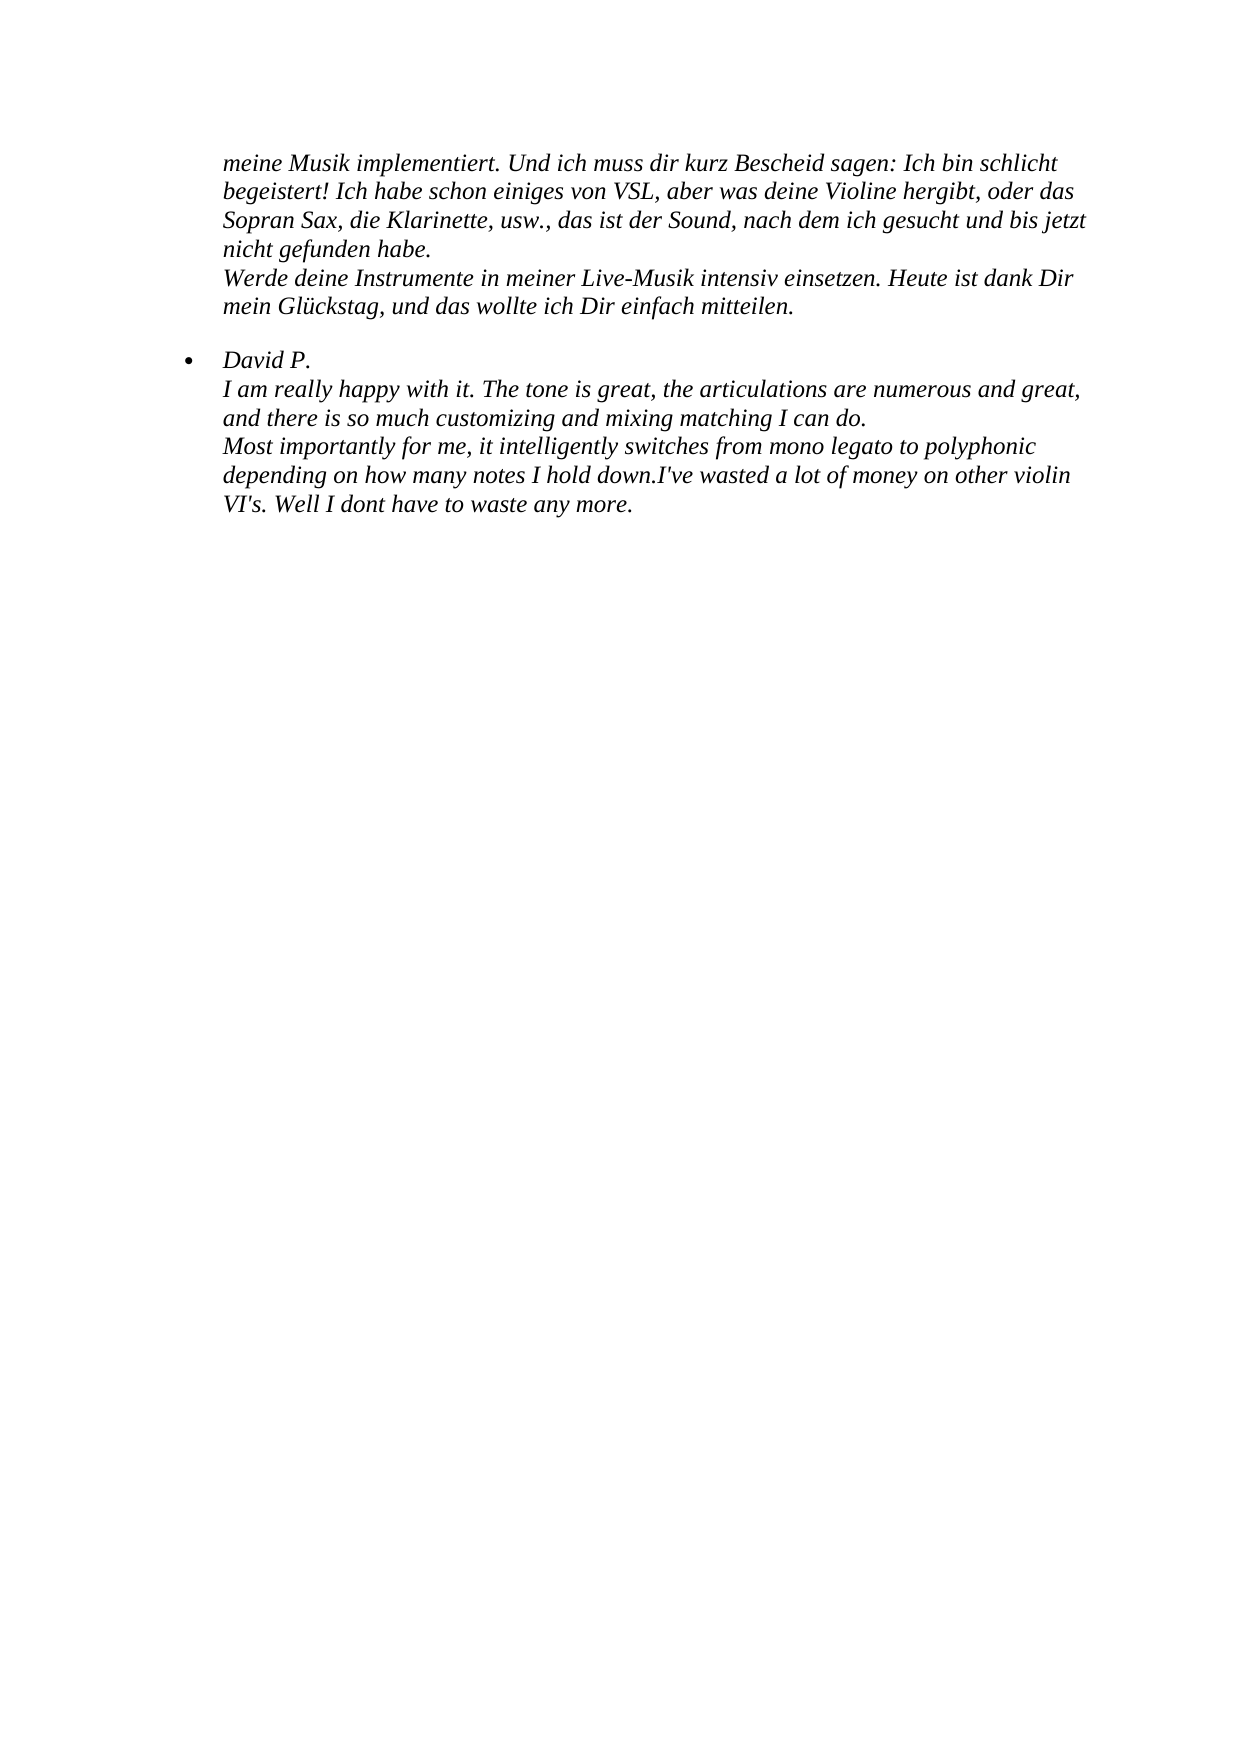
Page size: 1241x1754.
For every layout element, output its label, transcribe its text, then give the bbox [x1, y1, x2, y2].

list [185, 148, 1093, 320]
list David P. I am really happy with it. The tone is great, the articulations are numerous and great, and there is so much customizing and mixing matching I can do. Most importantly for me, it intelligently switches from mono legato to polyphonic depending on how many notes I hold down.I've wasted a lot of money on other violin VI's. Well I dont have to waste any more. [185, 345, 1093, 518]
